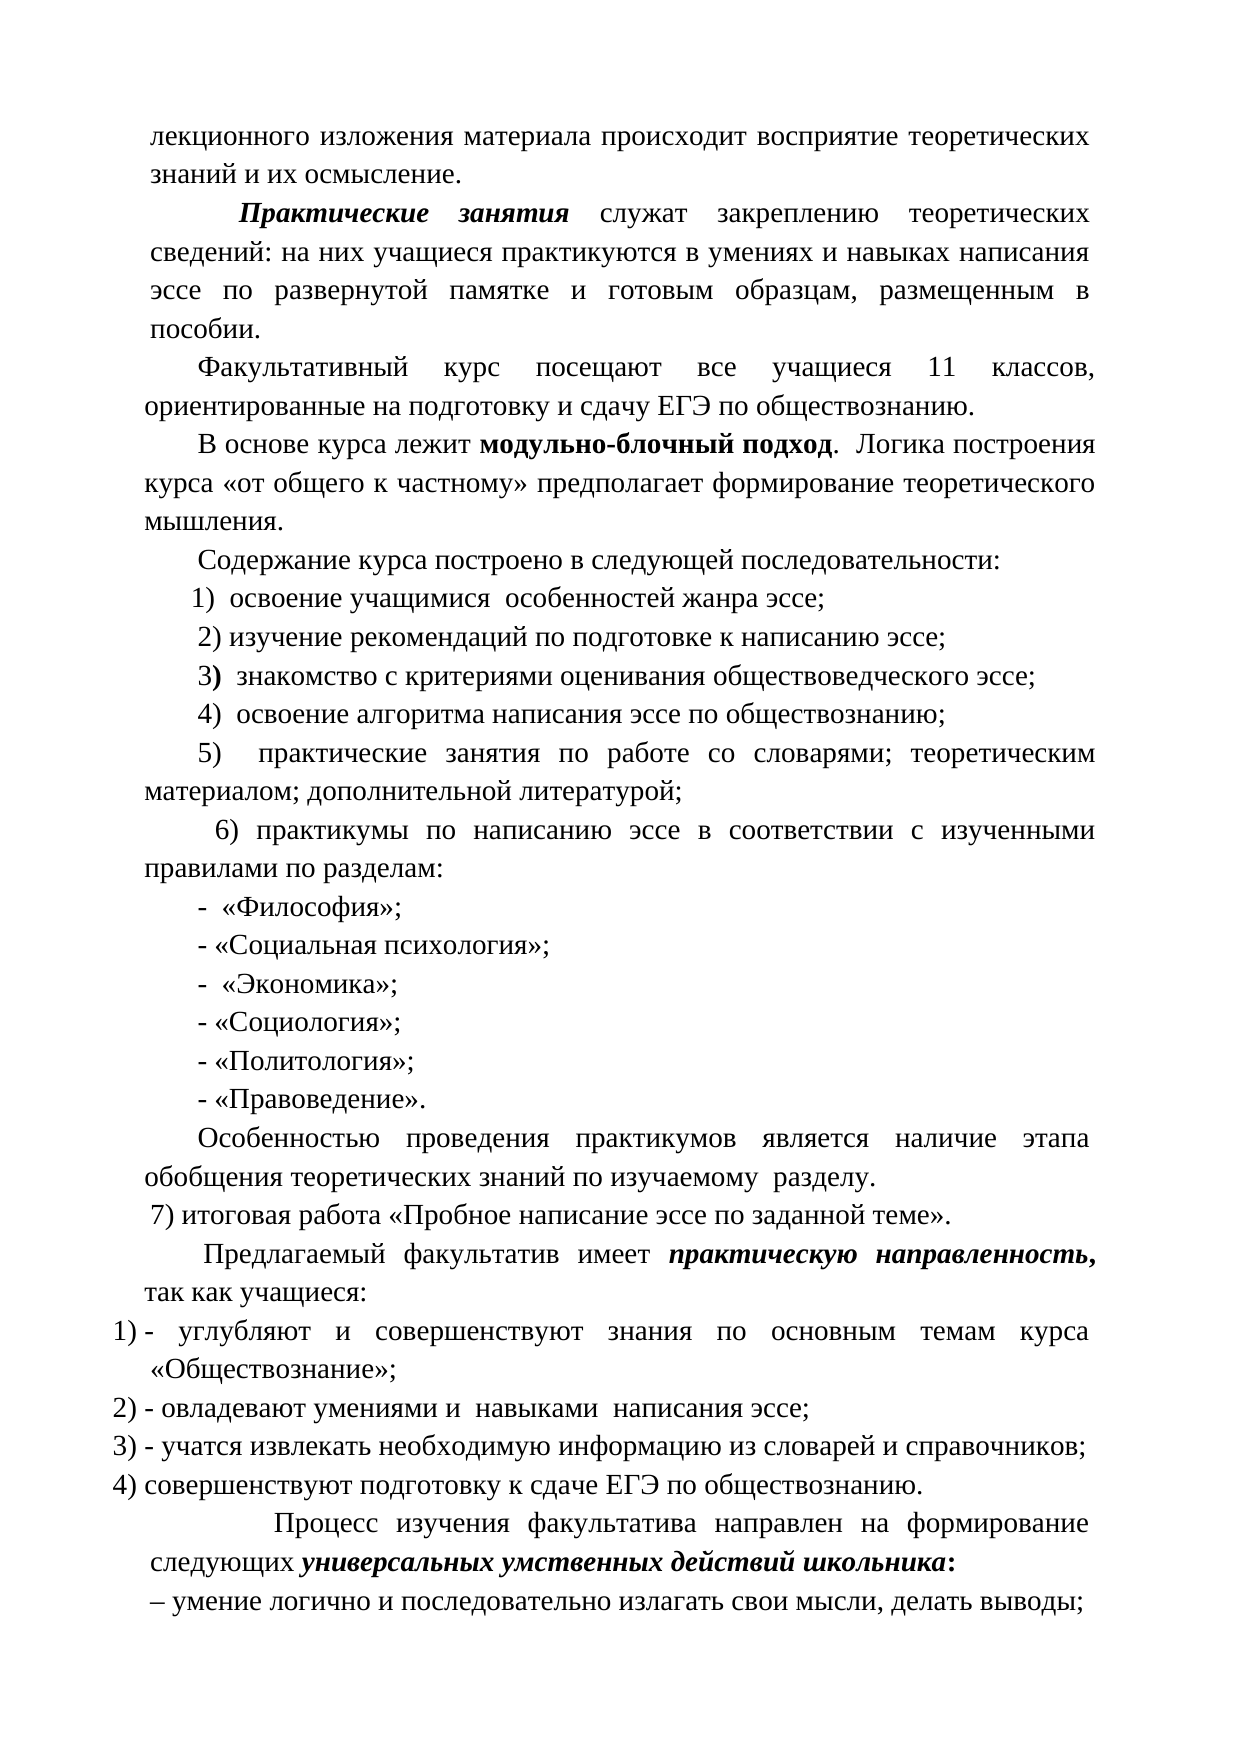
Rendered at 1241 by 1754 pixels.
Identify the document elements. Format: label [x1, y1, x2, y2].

table_header [133, 118, 1107, 1621]
